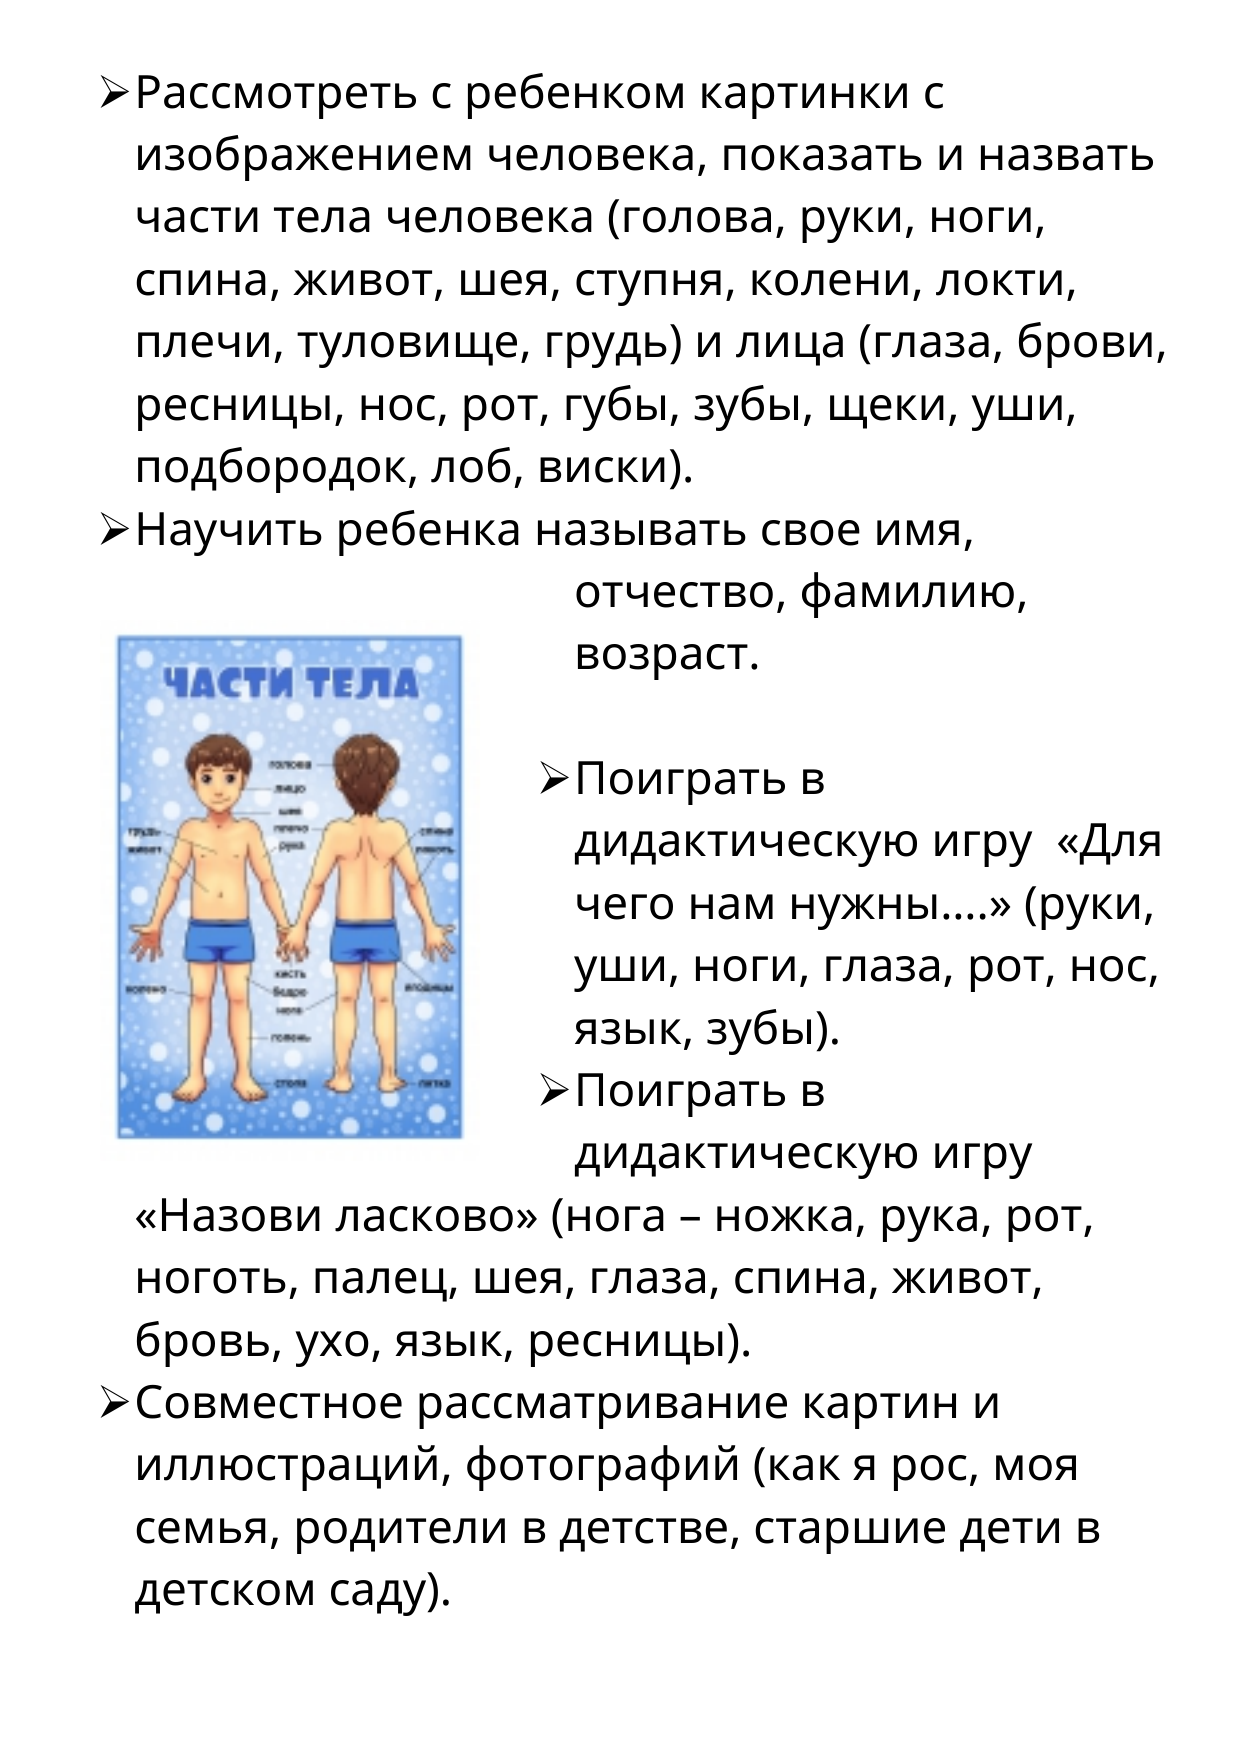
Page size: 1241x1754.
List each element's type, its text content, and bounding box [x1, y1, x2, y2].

list Рассмотреть с ребенком картинки с изображением человека, показать и назвать части тела человека (голова, руки, ноги, спина, живот, шея, ступня, колени, локти, плечи, туловище, грудь) и лица (глаза, брови, ресницы, нос, рот, губы, зубы, щеки, уши, подбородок, лоб, виски). [97, 59, 1181, 496]
list Совместное рассматривание картин и иллюстраций, фотографий (как я рос, моя семья, родители в детстве, старшие дети в детском саду). [97, 1369, 1181, 1619]
list Поиграть в дидактическую игру «Для чего нам нужны….» (руки, уши, ноги, глаза, рот, нос, язык, зубы). [481, 746, 1181, 1057]
list Научить ребенка называть свое имя, отчество, фамилию, возраст. [97, 496, 1181, 683]
picture [100, 620, 481, 1161]
list Поиграть в дидактическую игру «Назови ласково» (нога – ножка, рука, рот, ноготь, палец, шея, глаза, спина, живот, бровь, ухо, язык, ресницы). [97, 1057, 1181, 1369]
